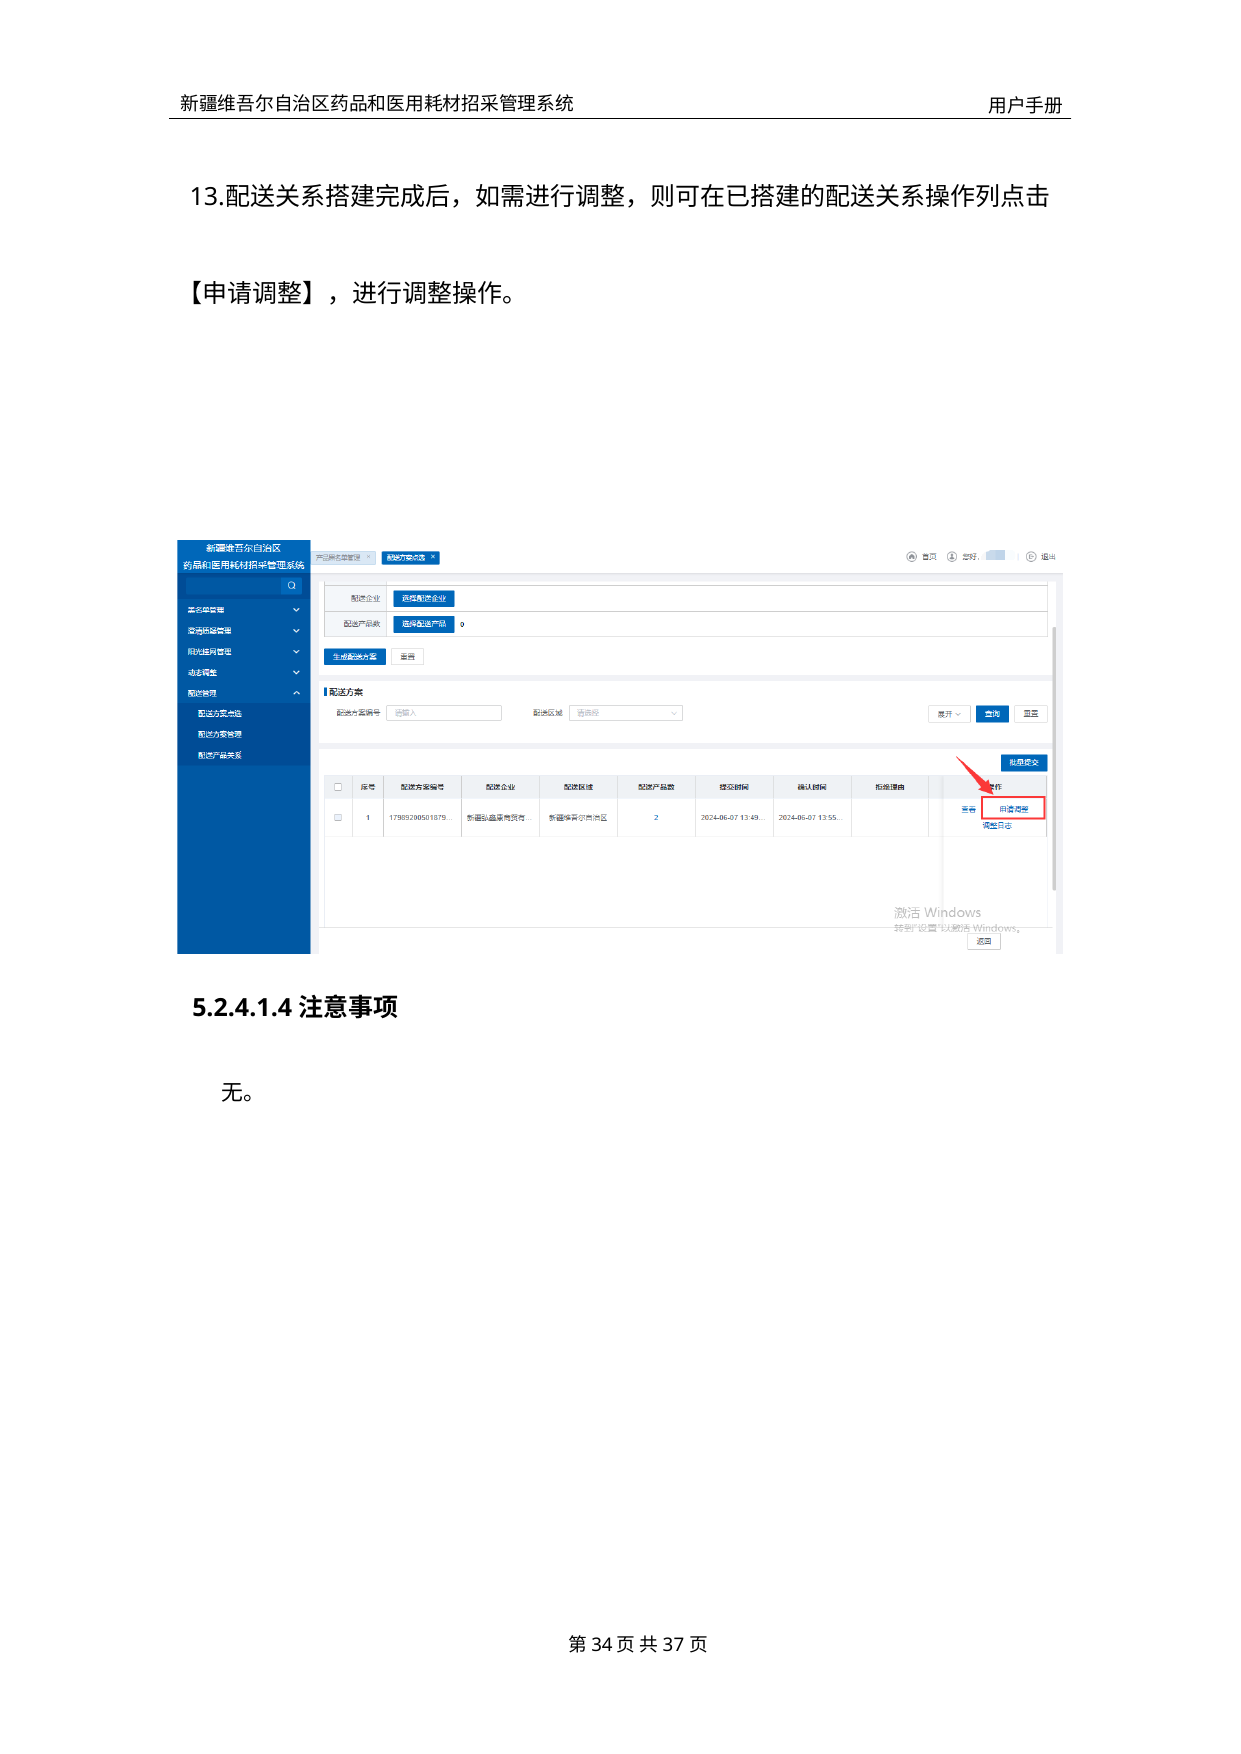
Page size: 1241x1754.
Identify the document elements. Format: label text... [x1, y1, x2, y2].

text 13.配送关系搭建完成后，如需进行调整，则可在已搭建的配送关系操作列点击【申请调整】，进行调整操作。 [177, 162, 1063, 540]
subtitle 注意事项 [192, 973, 1063, 1038]
picture [177, 540, 1063, 954]
text 无。 [177, 1074, 1063, 1107]
